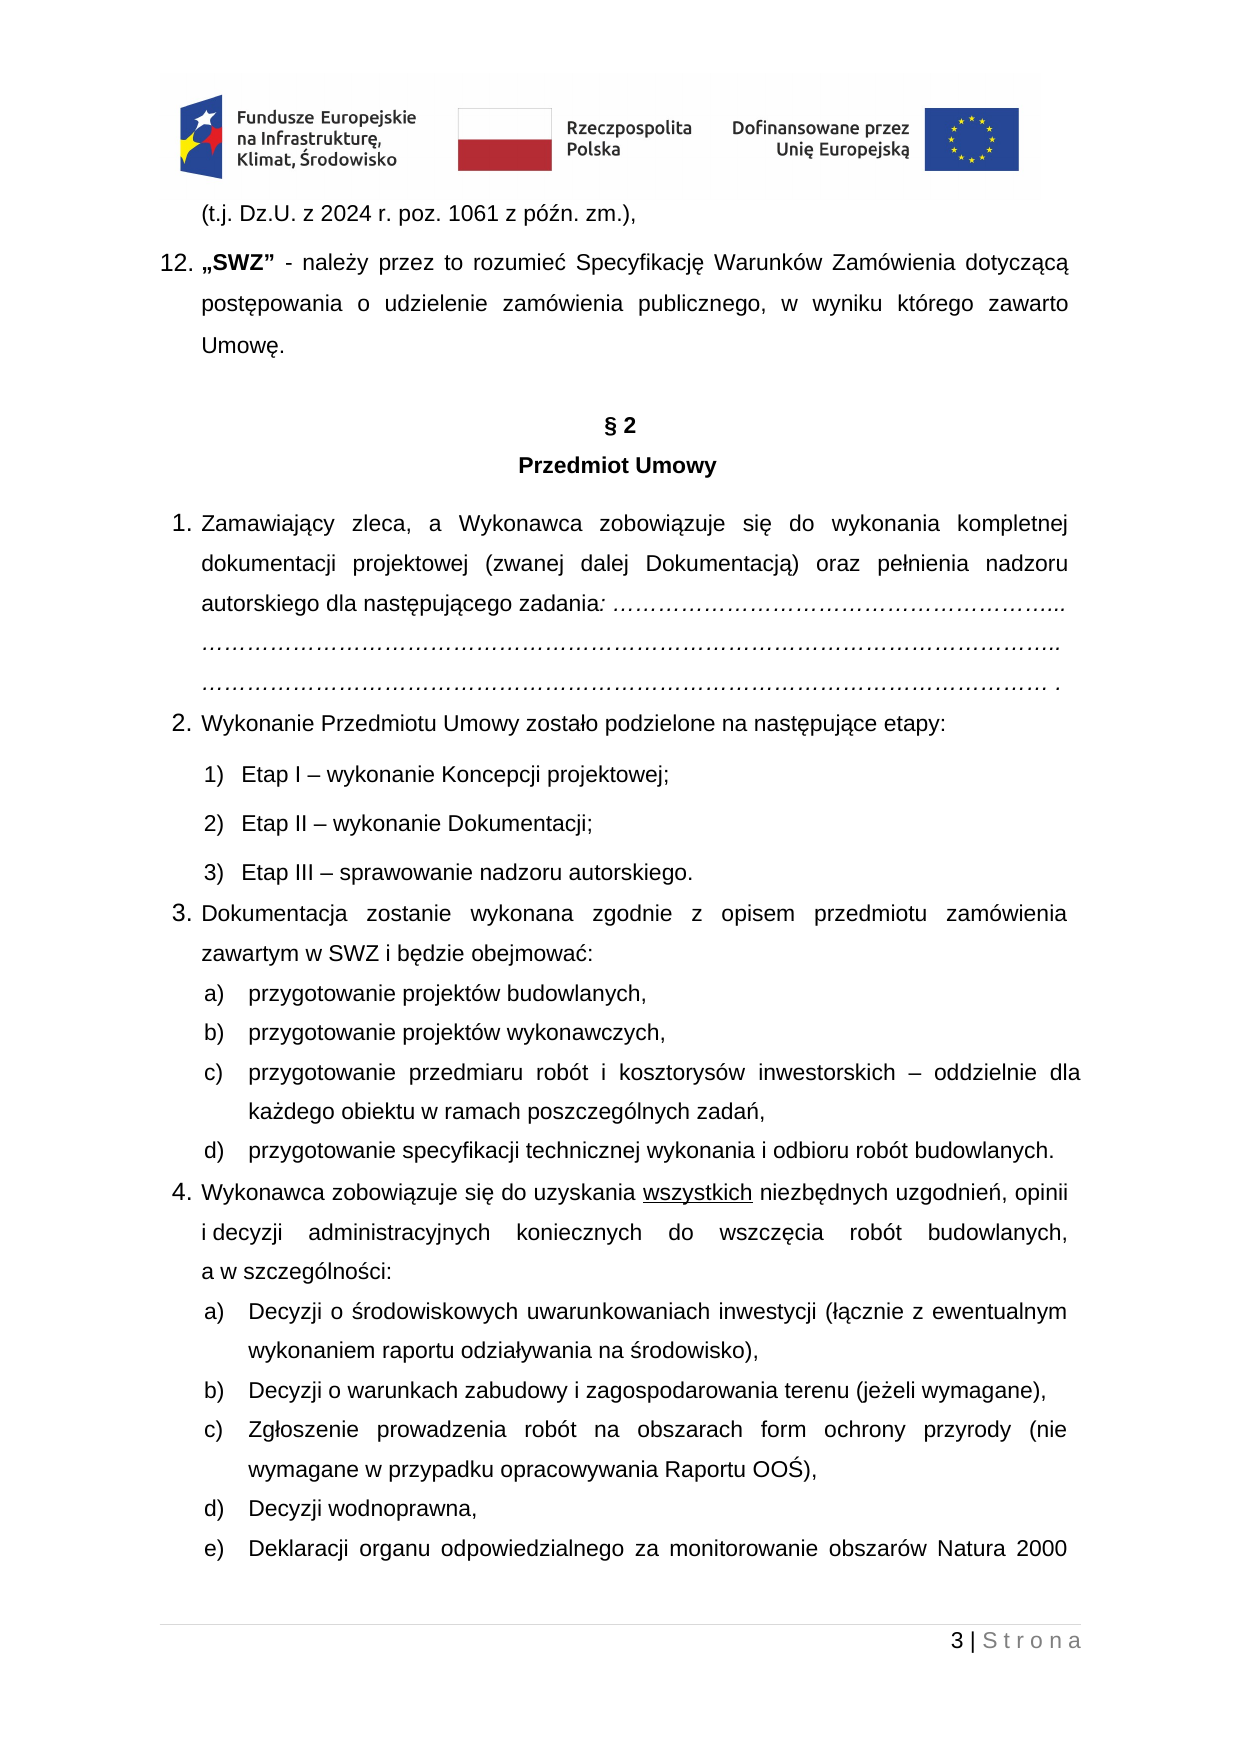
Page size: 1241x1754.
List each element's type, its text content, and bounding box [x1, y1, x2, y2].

list przygotowanie specyfikacji technicznej wykonania i odbioru robót budowlanych. [204, 1137, 1081, 1164]
list Zamawiający zleca, a Wykonawca zobowiązuje się do wykonania kompletnej dokumentacji projektowej (zwanej dalej Dokumentacją) oraz pełnienia nadzoru autorskiego dla następującego zadania: …………………………………………………... ………………………………………………………………………………………………….. ………………………………………………………………………………………………… . [172, 508, 1069, 695]
list Dokumentacja zostanie wykonana zgodnie z opisem przedmiotu zamówienia zawartym w SWZ i będzie obejmować: [172, 898, 1068, 966]
list przygotowanie przedmiaru robót i kosztorysów inwestorskich – oddzielnie dla każdego obiektu w ramach poszczególnych zadań, [204, 1058, 1081, 1124]
list Etap II – wykonanie Dokumentacji; [204, 810, 1058, 836]
list „KC” – należy przez to rozumieć ustawę z dnia 23 kwietnia 1964 r. Kodeks cywilny (t.j. Dz.U. z 2024 r. poz. 1061 z późn. zm.), [159, 200, 1069, 227]
text Przedmiot Umowy [159, 452, 1075, 478]
list Deklaracji organu odpowiedzialnego za monitorowanie obszarów Natura 2000 (tzw. Załącznik nr 1), [204, 1535, 1068, 1561]
list „SWZ” - należy przez to rozumieć Specyfikację Warunków Zamówienia dotyczącą postępowania o udzielenie zamówienia publicznego, w wyniku którego zawarto Umowę. [159, 248, 1069, 359]
list Decyzji o środowiskowych uwarunkowaniach inwestycji (łącznie z ewentualnym wykonaniem raportu odziaływania na środowisko), [204, 1298, 1068, 1364]
picture [159, 73, 1041, 200]
list przygotowanie projektów wykonawczych, [204, 1019, 1081, 1045]
list Wykonawca zobowiązuje się do uzyskania wszystkich niezbędnych uzgodnień, opinii i decyzji administracyjnych koniecznych do wszczęcia robót budowlanych, a w szczególności: [172, 1177, 1068, 1285]
list Etap III – sprawowanie nadzoru autorskiego. [204, 859, 1058, 885]
list przygotowanie projektów budowlanych, [204, 979, 1081, 1006]
list Decyzji wodnoprawna, [204, 1495, 1068, 1522]
list Etap I – wykonanie Koncepcji projektowej; [204, 761, 1058, 787]
list Wykonanie Przedmiotu Umowy zostało podzielone na następujące etapy: [171, 708, 1068, 737]
list Decyzji o warunkach zabudowy i zagospodarowania terenu (jeżeli wymagane), [204, 1377, 1068, 1403]
list Zgłoszenie prowadzenia robót na obszarach form ochrony przyrody (nie wymagane w przypadku opracowywania Raportu OOŚ), [204, 1416, 1068, 1482]
subtitle § 2 [159, 412, 1081, 439]
